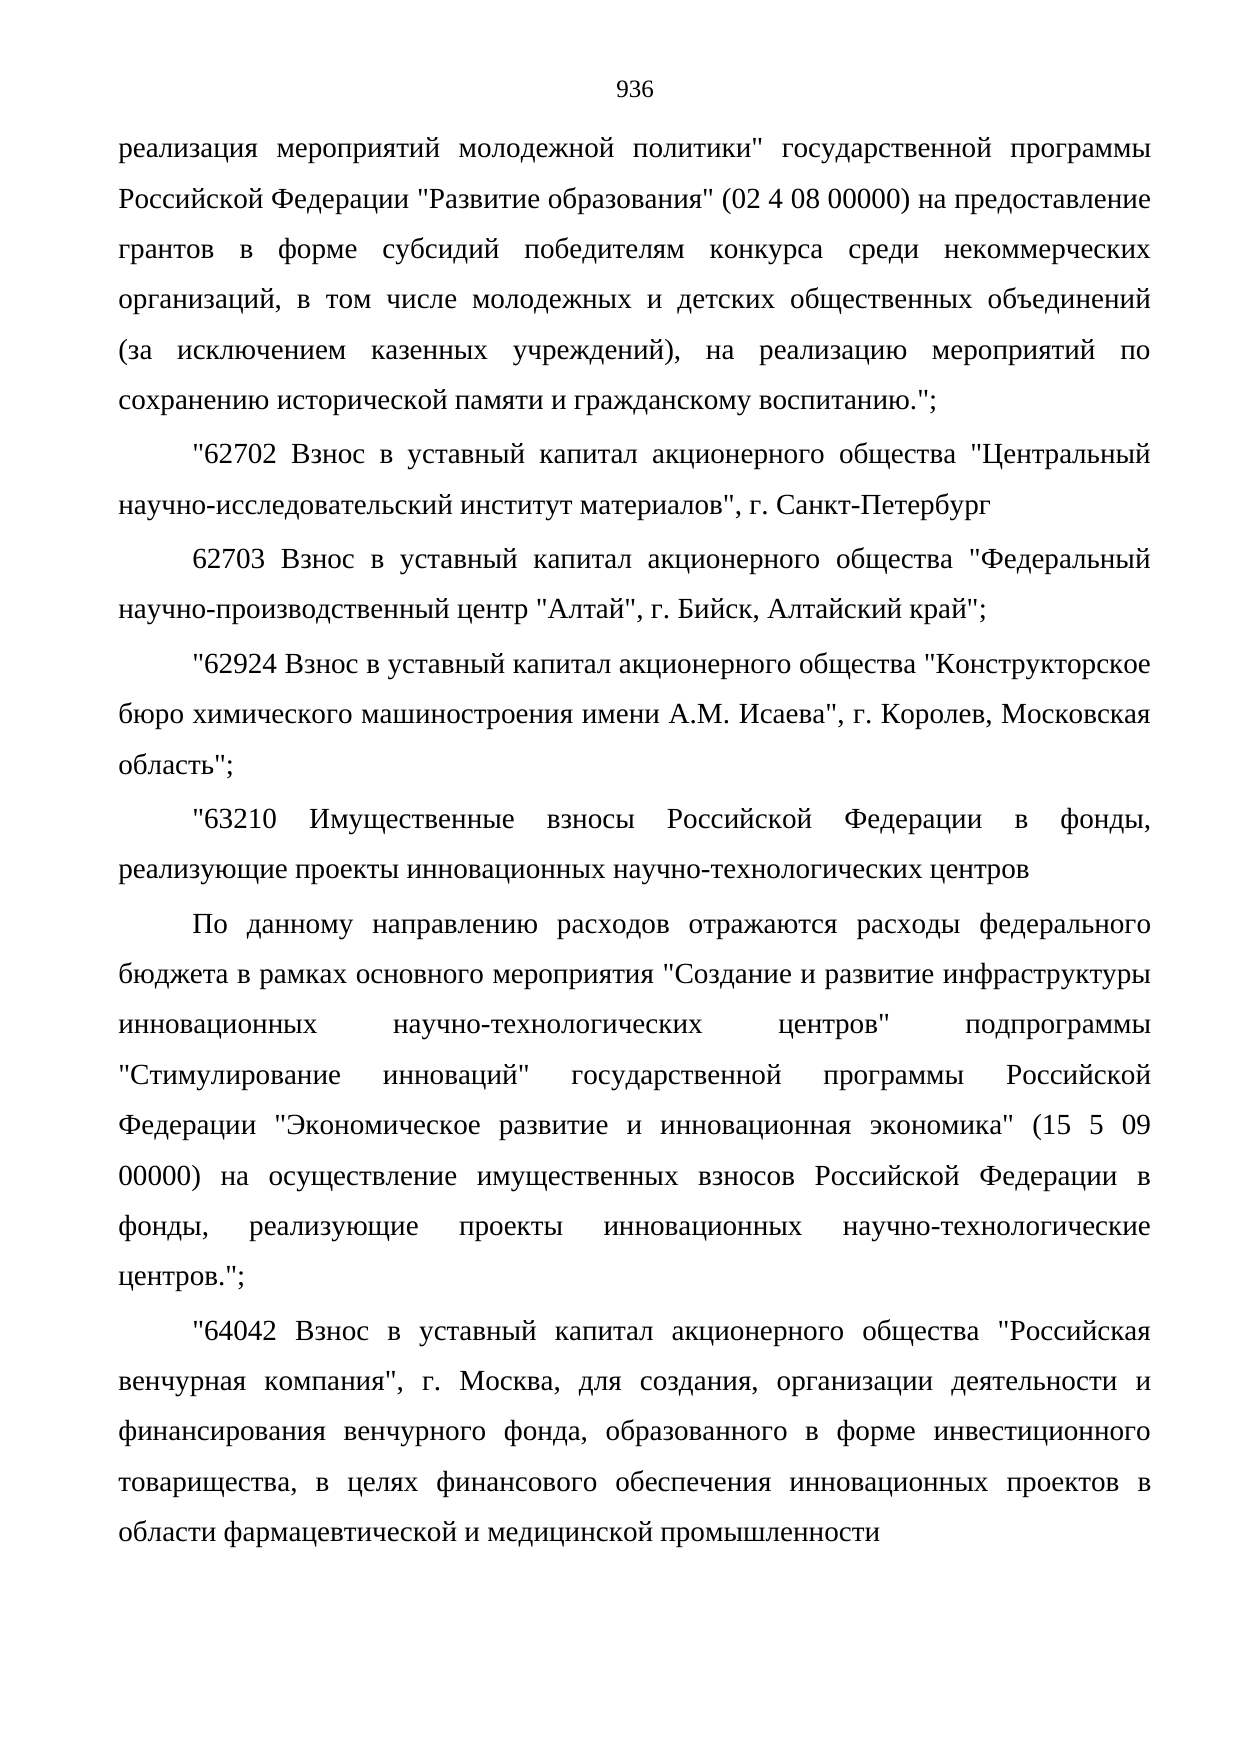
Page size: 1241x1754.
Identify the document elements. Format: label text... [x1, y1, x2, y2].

text 62703 Взнос в уставный капитал акционерного общества "Федеральный научно-производственный центр "Алтай", г. Бийск, Алтайский край"; [118, 541, 1152, 625]
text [118, 131, 1152, 416]
text По данному направлению расходов отражаются расходы федерального бюджета в рамках основного мероприятия "Создание и развитие инфраструктуры инновационных научно-технологических центров" подпрограммы "Стимулирование инноваций" государственной программы Российской Федерации "Экономическое развитие и инновационная экономика" (15 5 09 00000) на осуществление имущественных взносов Российской Федерации в фонды, реализующие проекты инновационных научно-технологические центров."; [118, 906, 1152, 1292]
text "64042 Взнос в уставный капитал акционерного общества "Российская венчурная компания", г. Москва, для создания, организации деятельности и финансирования венчурного фонда, образованного в форме инвестиционного товарищества, в целях финансового обеспечения инновационных проектов в области фармацевтической и медицинской промышленности [118, 1313, 1152, 1547]
text "62702 Взнос в уставный капитал акционерного общества "Центральный научно-исследовательский институт материалов", г. Санкт-Петербург [118, 437, 1152, 520]
text "62924 Взнос в уставный капитал акционерного общества "Конструкторское бюро химического машиностроения имени А.М. Исаева", г. Королев, Московская область"; [118, 646, 1152, 780]
text "63210 Имущественные взносы Российской Федерации в фонды, реализующие проекты инновационных научно-технологических центров [118, 801, 1152, 885]
